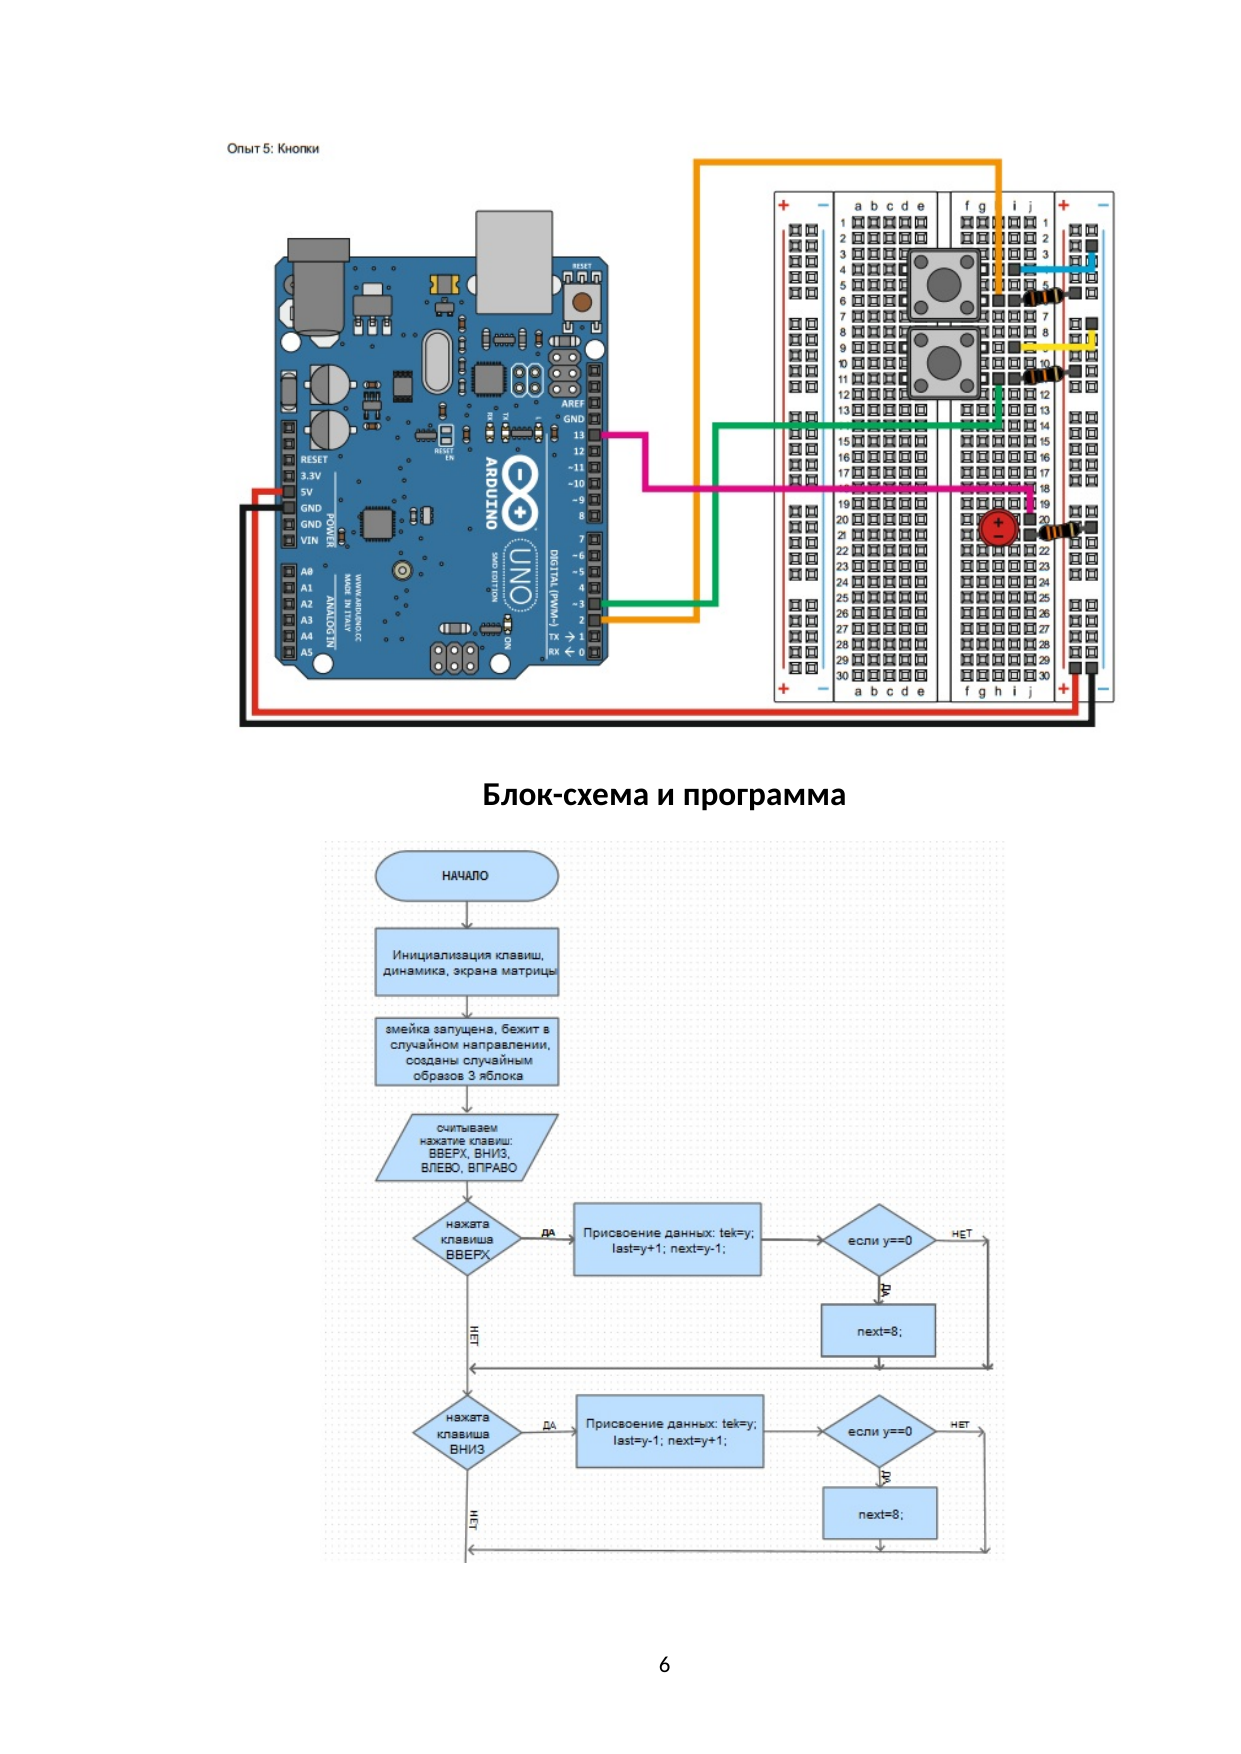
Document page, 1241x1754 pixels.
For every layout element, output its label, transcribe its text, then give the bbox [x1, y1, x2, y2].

picture [320, 840, 1009, 1563]
picture [177, 103, 1152, 748]
text Блок-схема и программа [177, 773, 1152, 813]
